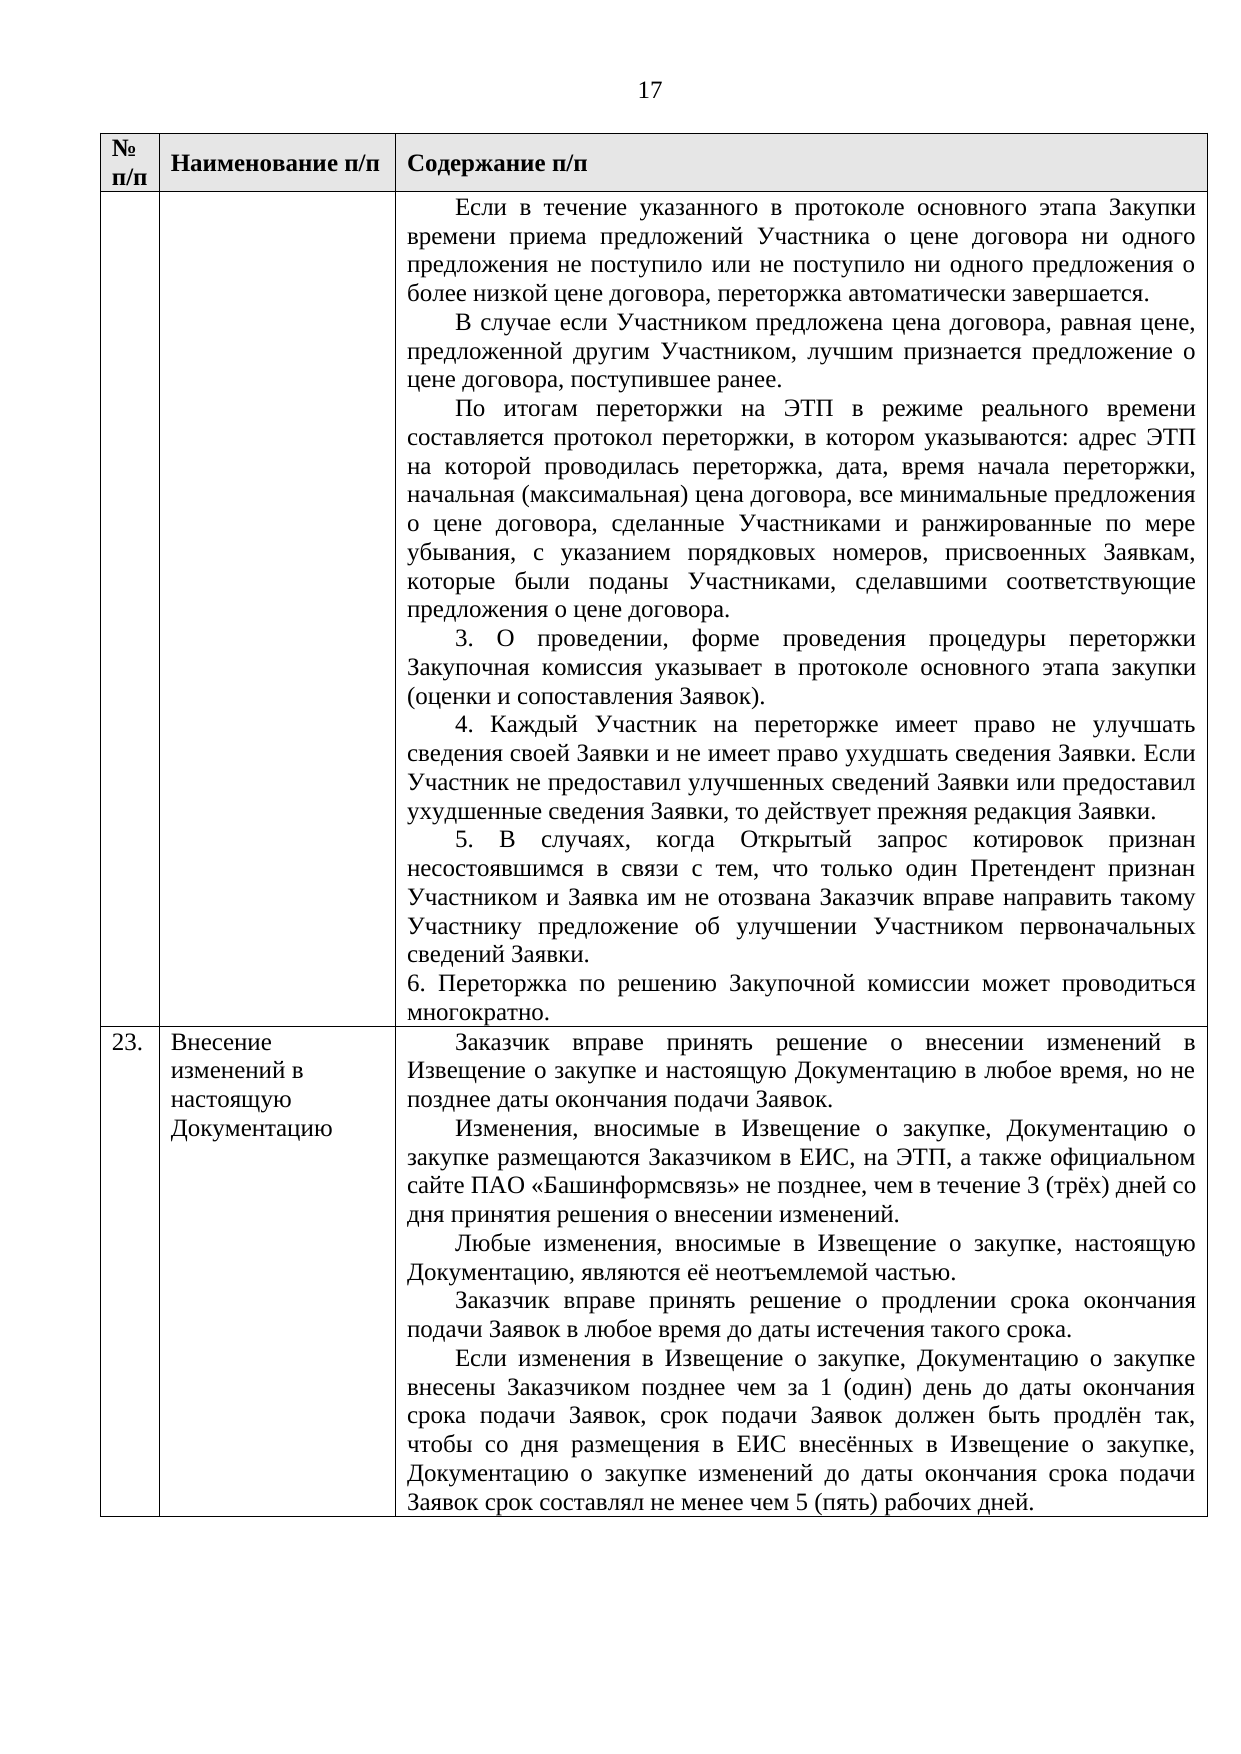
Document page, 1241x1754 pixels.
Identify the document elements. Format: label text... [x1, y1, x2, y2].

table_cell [396, 192, 1207, 1026]
table_cell [101, 1027, 159, 1516]
table_cell [101, 192, 159, 1026]
table_header Наименование п/п [160, 134, 395, 191]
table_cell Внесение изменений в настоящую Документацию [160, 1027, 395, 1516]
table_header № п/п [101, 134, 159, 191]
table_cell Заказчик вправе принять решение о внесении изменений в Извещение о закупке и настоящую Документацию в любое время, но не позднее даты окончания подачи Заявок. Изменения, вносимые в Извещение о закупке, Документацию о закупке размещаются Заказчиком в ЕИС, на ЭТП, а также официальном сайте ПАО «Башинформсвязь» не позднее, чем в течение 3 (трёх) дней со дня принятия решения о внесении изменений. Любые изменения, вносимые в Извещение о закупке, настоящую Документацию, являются её неотъемлемой частью. Заказчик вправе принять решение о продлении срока окончания подачи Заявок в любое время до даты истечения такого срока. Если изменения в Извещение о закупке, Документацию о закупке внесены Заказчиком позднее чем за 1 (один) день до даты окончания срока подачи Заявок, срок подачи Заявок должен быть продлён так, чтобы со дня размещения в ЕИС внесённых в Извещение о закупке, Документацию о закупке изменений до даты окончания срока подачи Заявок срок составлял не менее чем 5 (пять) рабочих дней. [396, 1027, 1207, 1516]
table_header Содержание п/п [396, 134, 1207, 191]
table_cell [160, 192, 395, 1026]
